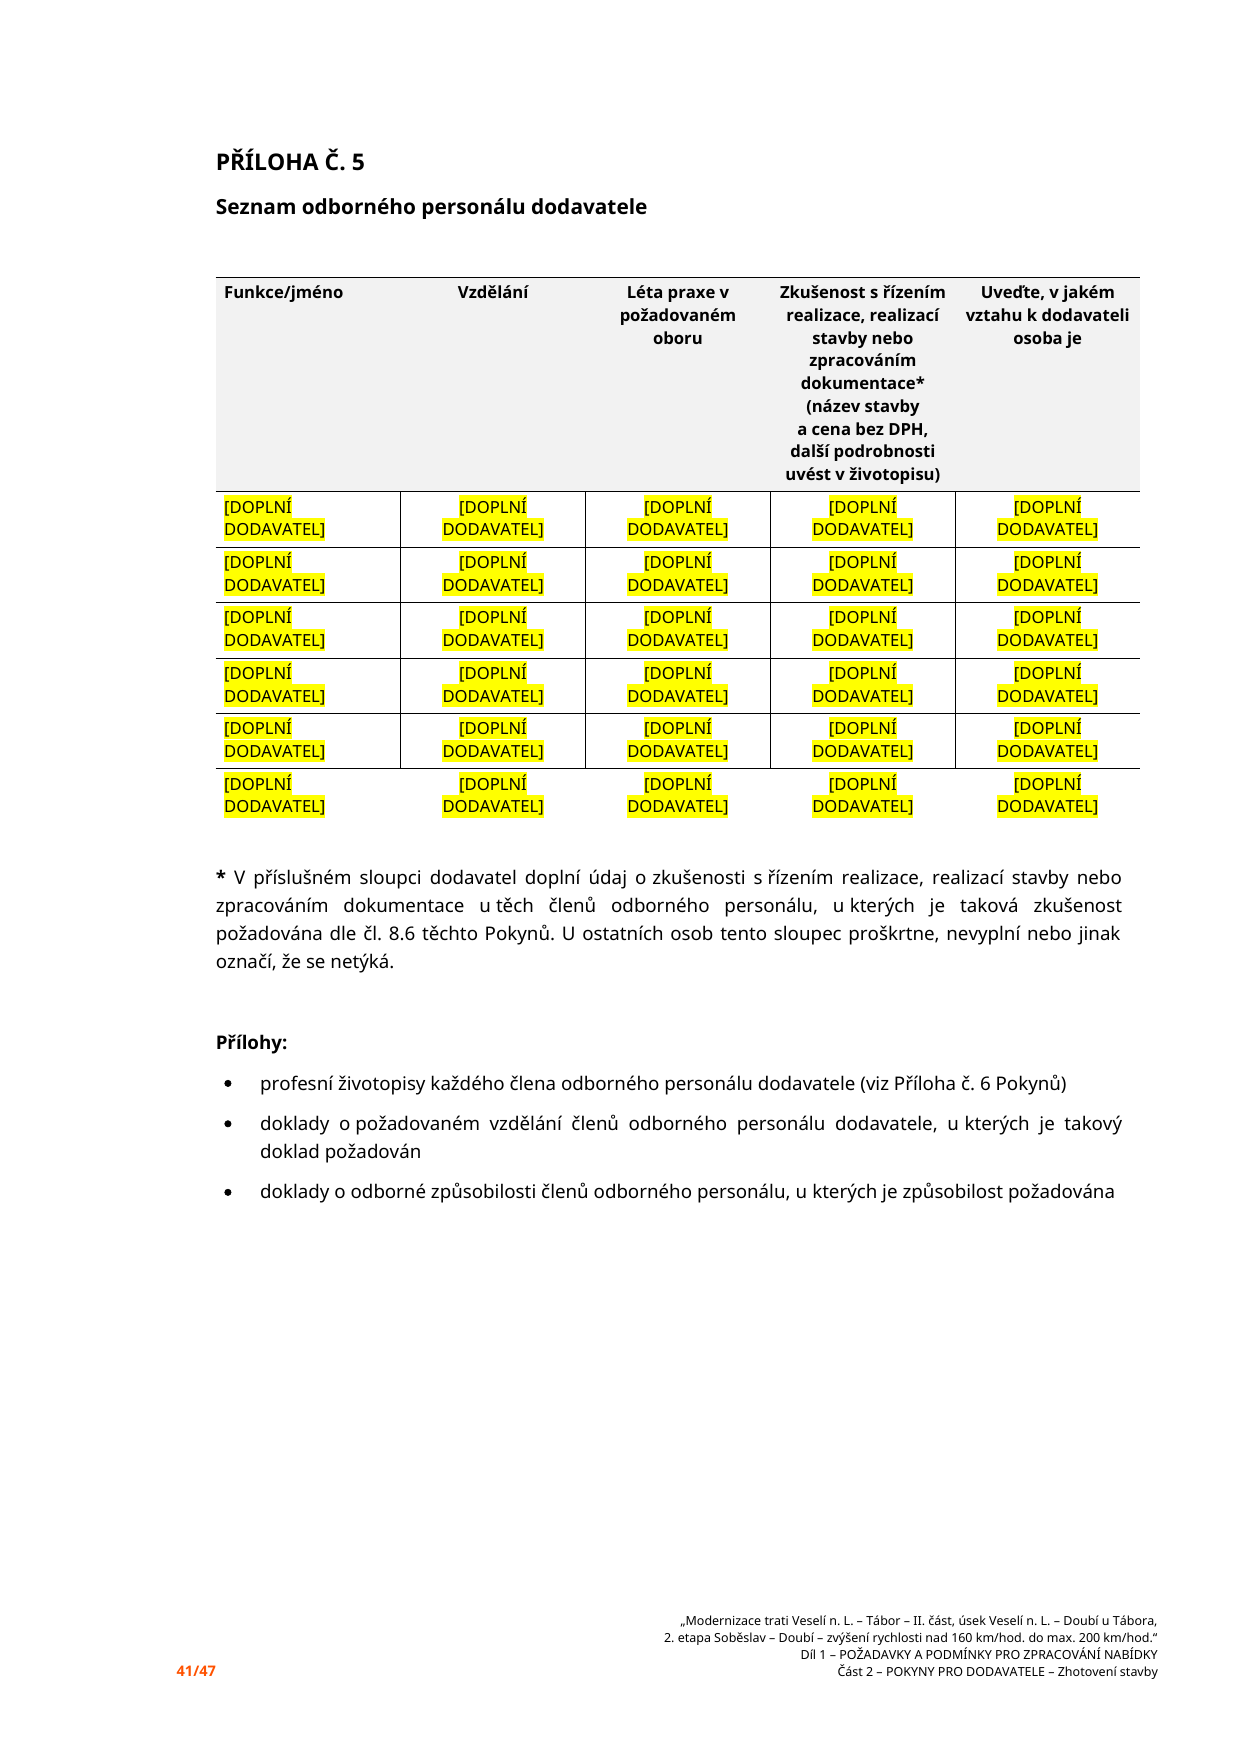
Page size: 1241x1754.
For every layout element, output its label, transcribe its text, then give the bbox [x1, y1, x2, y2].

table_cell [DOPLNÍ DODAVATEL] [401, 492, 585, 547]
table_cell [DOPLNÍ DODAVATEL] [956, 603, 1140, 657]
table_cell [DOPLNÍ DODAVATEL] [401, 714, 585, 768]
table_cell [DOPLNÍ DODAVATEL] [216, 714, 400, 768]
table_cell [DOPLNÍ DODAVATEL] [216, 659, 400, 713]
text profesní životopisy každého člena odborného personálu dodavatele (viz Příloha č. 6 Pokynů) [224, 1070, 1122, 1095]
table_cell [DOPLNÍ DODAVATEL] [216, 492, 400, 547]
table_cell [DOPLNÍ DODAVATEL] [216, 548, 400, 602]
table_cell [DOPLNÍ DODAVATEL] [771, 714, 955, 768]
table_cell [DOPLNÍ DODAVATEL] [401, 603, 585, 657]
table_cell [DOPLNÍ DODAVATEL] [585, 769, 770, 824]
table_cell [DOPLNÍ DODAVATEL] [956, 714, 1140, 768]
text doklady o odborné způsobilosti členů odborného personálu, u kterých je způsobilost požadována [224, 1179, 1122, 1204]
table_cell [DOPLNÍ DODAVATEL] [771, 548, 955, 602]
text * V příslušném sloupci dodavatel doplní údaj o zkušenosti s řízením realizace, realizací stavby nebo zpracováním dokumentace u těch členů odborného personálu, u kterých je taková zkušenost požadována dle čl. 8.6 těchto Pokynů. U ostatních osob tento sloupec proškrtne, nevyplní nebo jinak označí, že se netýká. [216, 864, 1122, 974]
table_cell [DOPLNÍ DODAVATEL] [956, 548, 1140, 602]
table_cell [DOPLNÍ DODAVATEL] [216, 769, 400, 824]
table_cell [DOPLNÍ DODAVATEL] [771, 492, 955, 547]
table_cell [DOPLNÍ DODAVATEL] [216, 603, 400, 657]
table_cell [DOPLNÍ DODAVATEL] [586, 548, 770, 602]
table_cell [DOPLNÍ DODAVATEL] [401, 659, 585, 713]
text Přílohy: [216, 1029, 1122, 1055]
table_cell [DOPLNÍ DODAVATEL] [586, 603, 770, 657]
table_cell [DOPLNÍ DODAVATEL] [956, 659, 1140, 713]
table_cell [DOPLNÍ DODAVATEL] [956, 492, 1140, 547]
text doklady o požadovaném vzdělání členů odborného personálu dodavatele, u kterých je takový doklad požadován [224, 1110, 1122, 1164]
table_cell [DOPLNÍ DODAVATEL] [586, 714, 770, 768]
table_cell [DOPLNÍ DODAVATEL] [586, 492, 770, 547]
table_header Funkce/jméno [216, 278, 400, 491]
table_header Zkušenost s řízením realizace, realizací stavby nebo zpracováním dokumentace* (název stavby a cena bez DPH, další podrobnosti uvést v životopisu) [770, 278, 955, 491]
text Příloha č. 5 [216, 146, 1122, 177]
table_header Léta praxe v požadovaném oboru [585, 278, 770, 491]
table_cell [DOPLNÍ DODAVATEL] [771, 659, 955, 713]
table_cell [DOPLNÍ DODAVATEL] [401, 548, 585, 602]
table_cell [DOPLNÍ DODAVATEL] [400, 769, 585, 824]
table_cell [DOPLNÍ DODAVATEL] [771, 603, 955, 657]
table_header Uveďte, v jakém vztahu k dodavateli osoba je [955, 278, 1140, 491]
text Seznam odborného personálu dodavatele [216, 192, 1122, 221]
table_cell [DOPLNÍ DODAVATEL] [586, 659, 770, 713]
table_cell [DOPLNÍ DODAVATEL] [955, 769, 1140, 824]
table_cell [DOPLNÍ DODAVATEL] [770, 769, 955, 824]
table_header Vzdělání [400, 278, 585, 491]
